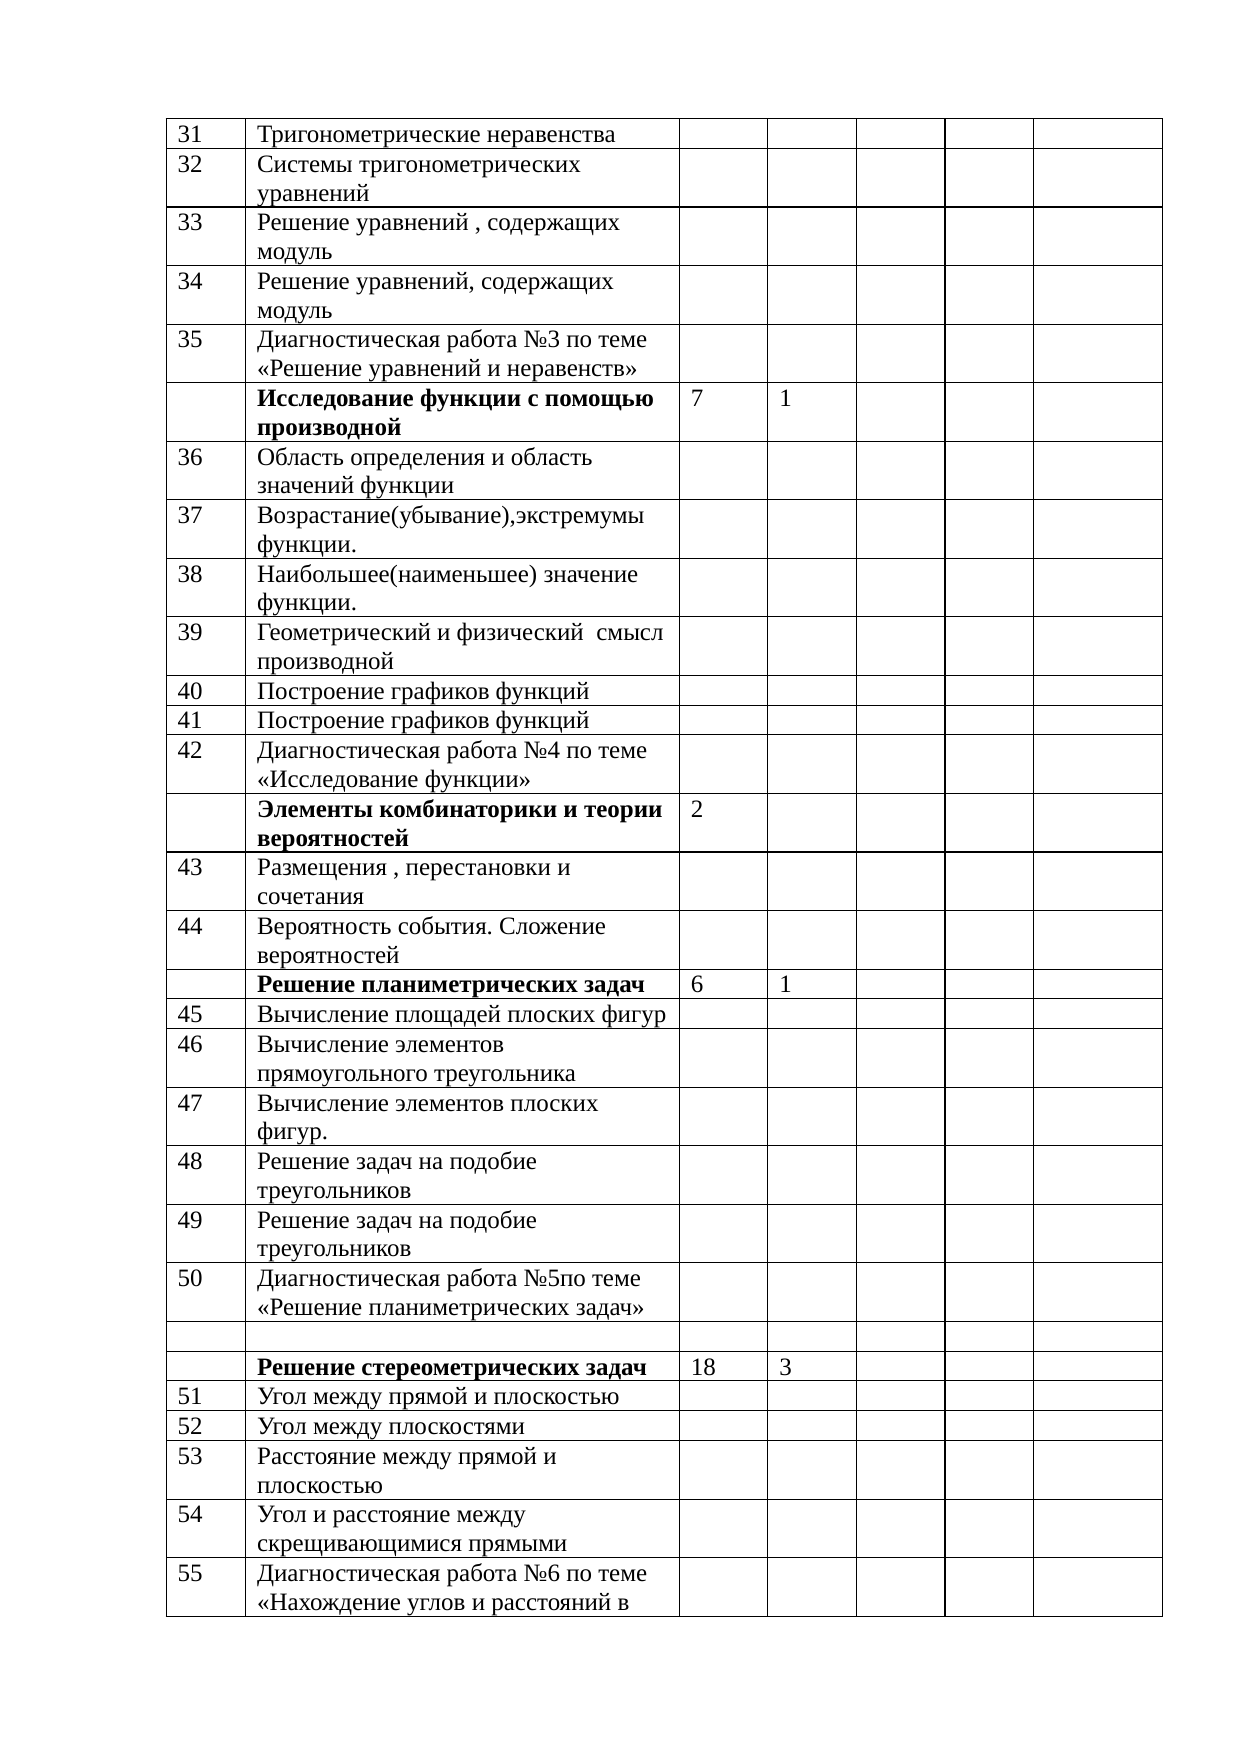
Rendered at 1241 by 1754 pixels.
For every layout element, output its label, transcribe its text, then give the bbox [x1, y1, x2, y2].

table_cell [1034, 735, 1162, 793]
table_cell 53 [167, 1441, 245, 1498]
table_cell Угол и расстояние между скрещивающимися прямыми [246, 1500, 679, 1557]
table_cell [1034, 208, 1162, 265]
table_cell [1034, 266, 1162, 323]
table_cell [768, 500, 856, 558]
table_cell [946, 149, 1033, 206]
table_cell [680, 1088, 767, 1145]
table_cell [946, 794, 1033, 851]
table_cell [1034, 1088, 1162, 1145]
table_cell Угол между плоскостями [246, 1411, 679, 1440]
table_cell [946, 853, 1033, 910]
table_cell [680, 999, 767, 1028]
table_cell [946, 676, 1033, 704]
table_cell Вычисление элементов прямоугольного треугольника [246, 1029, 679, 1087]
table_cell 50 [167, 1263, 245, 1321]
table_cell Диагностическая работа №3 по теме «Решение уравнений и неравенств» [246, 325, 679, 382]
table_cell 34 [167, 266, 245, 323]
table_cell Исследование функции с помощью производной [246, 383, 679, 441]
table_cell [768, 149, 856, 206]
table_cell [946, 911, 1033, 968]
table_cell [1034, 617, 1162, 675]
table_cell [768, 999, 856, 1028]
table_cell [857, 970, 944, 998]
table_cell [1034, 1322, 1162, 1351]
table_cell 43 [167, 853, 245, 910]
table_cell 3 [768, 1352, 856, 1380]
table_cell [1034, 794, 1162, 851]
table_cell Геометрический и физический смысл производной [246, 617, 679, 675]
table_cell 48 [167, 1146, 245, 1204]
table_cell [680, 500, 767, 558]
table_cell Расстояние между прямой и плоскостью [246, 1441, 679, 1498]
table_cell Решение задач на подобие треугольников [246, 1205, 679, 1262]
table_cell [857, 1205, 944, 1262]
table_cell [857, 617, 944, 675]
table_cell [1034, 1205, 1162, 1262]
table_cell [946, 1205, 1033, 1262]
table_cell 45 [167, 999, 245, 1028]
table_cell [1034, 1146, 1162, 1204]
table_cell [680, 559, 767, 616]
table_cell [167, 1352, 245, 1380]
table_cell [1034, 1411, 1162, 1440]
table_cell 46 [167, 1029, 245, 1087]
table_cell [946, 1441, 1033, 1498]
table_cell [680, 325, 767, 382]
table_cell [857, 1441, 944, 1498]
table_cell [1034, 999, 1162, 1028]
table_cell 54 [167, 1500, 245, 1557]
table_cell [946, 208, 1033, 265]
table_cell 7 [680, 383, 767, 441]
table_cell [946, 1146, 1033, 1204]
table_cell [680, 1381, 767, 1410]
table_cell [1034, 383, 1162, 441]
table_cell [1034, 1558, 1162, 1616]
table_cell [857, 149, 944, 206]
table_cell [946, 1322, 1033, 1351]
table_cell [680, 266, 767, 323]
table_cell [946, 1411, 1033, 1440]
table_cell [768, 208, 856, 265]
table_cell [1034, 853, 1162, 910]
table_cell Решение уравнений, содержащих модуль [246, 266, 679, 323]
table_cell [946, 442, 1033, 499]
table_cell [1034, 1263, 1162, 1321]
table_cell [946, 266, 1033, 323]
table_cell [1034, 1352, 1162, 1380]
table_cell [946, 119, 1033, 148]
table_cell Решение стереометрических задач [246, 1352, 679, 1380]
table_cell [768, 1088, 856, 1145]
table_cell 1 [768, 383, 856, 441]
table_cell [680, 1322, 767, 1351]
table_cell 37 [167, 500, 245, 558]
table_cell [768, 119, 856, 148]
table_cell [768, 1322, 856, 1351]
table_cell [680, 853, 767, 910]
table_cell [1034, 442, 1162, 499]
table_cell [1034, 325, 1162, 382]
table_cell [857, 1381, 944, 1410]
table_cell Элементы комбинаторики и теории вероятностей [246, 794, 679, 851]
table_cell [680, 1029, 767, 1087]
table_cell [857, 676, 944, 704]
table_cell 36 [167, 442, 245, 499]
table_cell [946, 1029, 1033, 1087]
table_cell 31 [167, 119, 245, 148]
table_cell [680, 617, 767, 675]
table_cell [857, 1558, 944, 1616]
table_cell Наибольшее(наименьшее) значение функции. [246, 559, 679, 616]
table_cell Вычисление элементов плоских фигур. [246, 1088, 679, 1145]
table_cell Решение задач на подобие треугольников [246, 1146, 679, 1204]
table_cell [857, 706, 944, 734]
table_cell [768, 1381, 856, 1410]
table_cell [857, 119, 944, 148]
table_cell [167, 794, 245, 851]
table_cell 55 [167, 1558, 245, 1616]
table_cell [768, 617, 856, 675]
table_cell Системы тригонометрических уравнений [246, 149, 679, 206]
table_cell [167, 1322, 245, 1351]
table_cell [768, 266, 856, 323]
table_cell 33 [167, 208, 245, 265]
table_cell [1034, 1500, 1162, 1557]
table_cell [946, 1263, 1033, 1321]
table_cell [857, 383, 944, 441]
table_cell [1034, 500, 1162, 558]
table_cell [680, 442, 767, 499]
table_cell [680, 1441, 767, 1498]
table_cell 18 [680, 1352, 767, 1380]
table_cell [857, 1322, 944, 1351]
table_cell [857, 911, 944, 968]
table_cell [1034, 706, 1162, 734]
table_cell [1034, 149, 1162, 206]
table_cell [768, 1411, 856, 1440]
table_cell [1034, 559, 1162, 616]
table_cell Диагностическая работа №4 по теме «Исследование функции» [246, 735, 679, 793]
table_cell [768, 1205, 856, 1262]
table_cell Угол между прямой и плоскостью [246, 1381, 679, 1410]
table_cell [768, 706, 856, 734]
table_cell [768, 1558, 856, 1616]
table_cell [1034, 1441, 1162, 1498]
table_cell 51 [167, 1381, 245, 1410]
table_cell [768, 1263, 856, 1321]
table_cell [680, 1500, 767, 1557]
table_cell 42 [167, 735, 245, 793]
table_cell 39 [167, 617, 245, 675]
table_cell [680, 208, 767, 265]
table_cell [857, 1411, 944, 1440]
table_cell Диагностическая работа №5по теме «Решение планиметрических задач» [246, 1263, 679, 1321]
table_cell [857, 999, 944, 1028]
table_cell [857, 1088, 944, 1145]
table_cell [680, 676, 767, 704]
table_cell [946, 1352, 1033, 1380]
table_cell [857, 735, 944, 793]
table_cell [680, 706, 767, 734]
table_cell [680, 1205, 767, 1262]
table_cell [946, 970, 1033, 998]
table_cell [946, 1381, 1033, 1410]
table_cell [946, 500, 1033, 558]
table_cell [680, 911, 767, 968]
table_cell [857, 500, 944, 558]
table_cell [1034, 911, 1162, 968]
table_cell [768, 853, 856, 910]
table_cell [246, 1558, 679, 1616]
table_cell [1034, 1029, 1162, 1087]
table_cell [946, 1088, 1033, 1145]
table_cell [946, 325, 1033, 382]
table_cell 6 [680, 970, 767, 998]
table_cell [1034, 676, 1162, 704]
table_cell [946, 1500, 1033, 1557]
table_cell 1 [768, 970, 856, 998]
table_cell [246, 1322, 679, 1351]
table_cell [857, 559, 944, 616]
table_cell [946, 1558, 1033, 1616]
table_cell [680, 1263, 767, 1321]
table_cell 41 [167, 706, 245, 734]
table_cell [680, 1411, 767, 1440]
table_cell Область определения и область значений функции [246, 442, 679, 499]
table_cell Возрастание(убывание),экстремумы функции. [246, 500, 679, 558]
table_cell [857, 794, 944, 851]
table_cell 49 [167, 1205, 245, 1262]
table_cell [768, 911, 856, 968]
table_cell [857, 1352, 944, 1380]
table_cell [857, 1029, 944, 1087]
table_cell [768, 325, 856, 382]
table_cell 52 [167, 1411, 245, 1440]
table_cell [768, 794, 856, 851]
table_cell 40 [167, 676, 245, 704]
table_cell [768, 1146, 856, 1204]
table_cell [857, 208, 944, 265]
table_cell [946, 383, 1033, 441]
table_cell [946, 735, 1033, 793]
table_cell [857, 442, 944, 499]
table_cell Построение графиков функций [246, 676, 679, 704]
table_cell [946, 999, 1033, 1028]
table_cell 2 [680, 794, 767, 851]
table_cell [857, 266, 944, 323]
table_cell Тригонометрические неравенства [246, 119, 679, 148]
table_cell 44 [167, 911, 245, 968]
table_cell [680, 735, 767, 793]
table_cell [768, 1500, 856, 1557]
table_cell [768, 676, 856, 704]
table_cell [167, 970, 245, 998]
table_cell [1034, 970, 1162, 998]
table_cell 32 [167, 149, 245, 206]
table_cell [857, 325, 944, 382]
table_cell [768, 735, 856, 793]
table_cell Построение графиков функций [246, 706, 679, 734]
table_cell Вычисление площадей плоских фигур [246, 999, 679, 1028]
table_cell 38 [167, 559, 245, 616]
table_cell [946, 617, 1033, 675]
table_cell [167, 383, 245, 441]
table_cell Решение уравнений , содержащих модуль [246, 208, 679, 265]
table_cell [946, 559, 1033, 616]
table_cell [1034, 1381, 1162, 1410]
table_cell [857, 853, 944, 910]
table_cell [680, 149, 767, 206]
table_cell [768, 442, 856, 499]
table_cell [857, 1500, 944, 1557]
table_cell Решение планиметрических задач [246, 970, 679, 998]
table_cell 47 [167, 1088, 245, 1145]
table_cell [680, 1558, 767, 1616]
table_cell [680, 119, 767, 148]
table_cell 35 [167, 325, 245, 382]
table_cell [946, 706, 1033, 734]
table_cell [768, 1441, 856, 1498]
table_cell Размещения , перестановки и сочетания [246, 853, 679, 910]
table_cell Вероятность события. Сложение вероятностей [246, 911, 679, 968]
table_cell [857, 1263, 944, 1321]
table_cell [857, 1146, 944, 1204]
table_cell [1034, 119, 1162, 148]
table_cell [768, 559, 856, 616]
table_cell [680, 1146, 767, 1204]
table_cell [768, 1029, 856, 1087]
